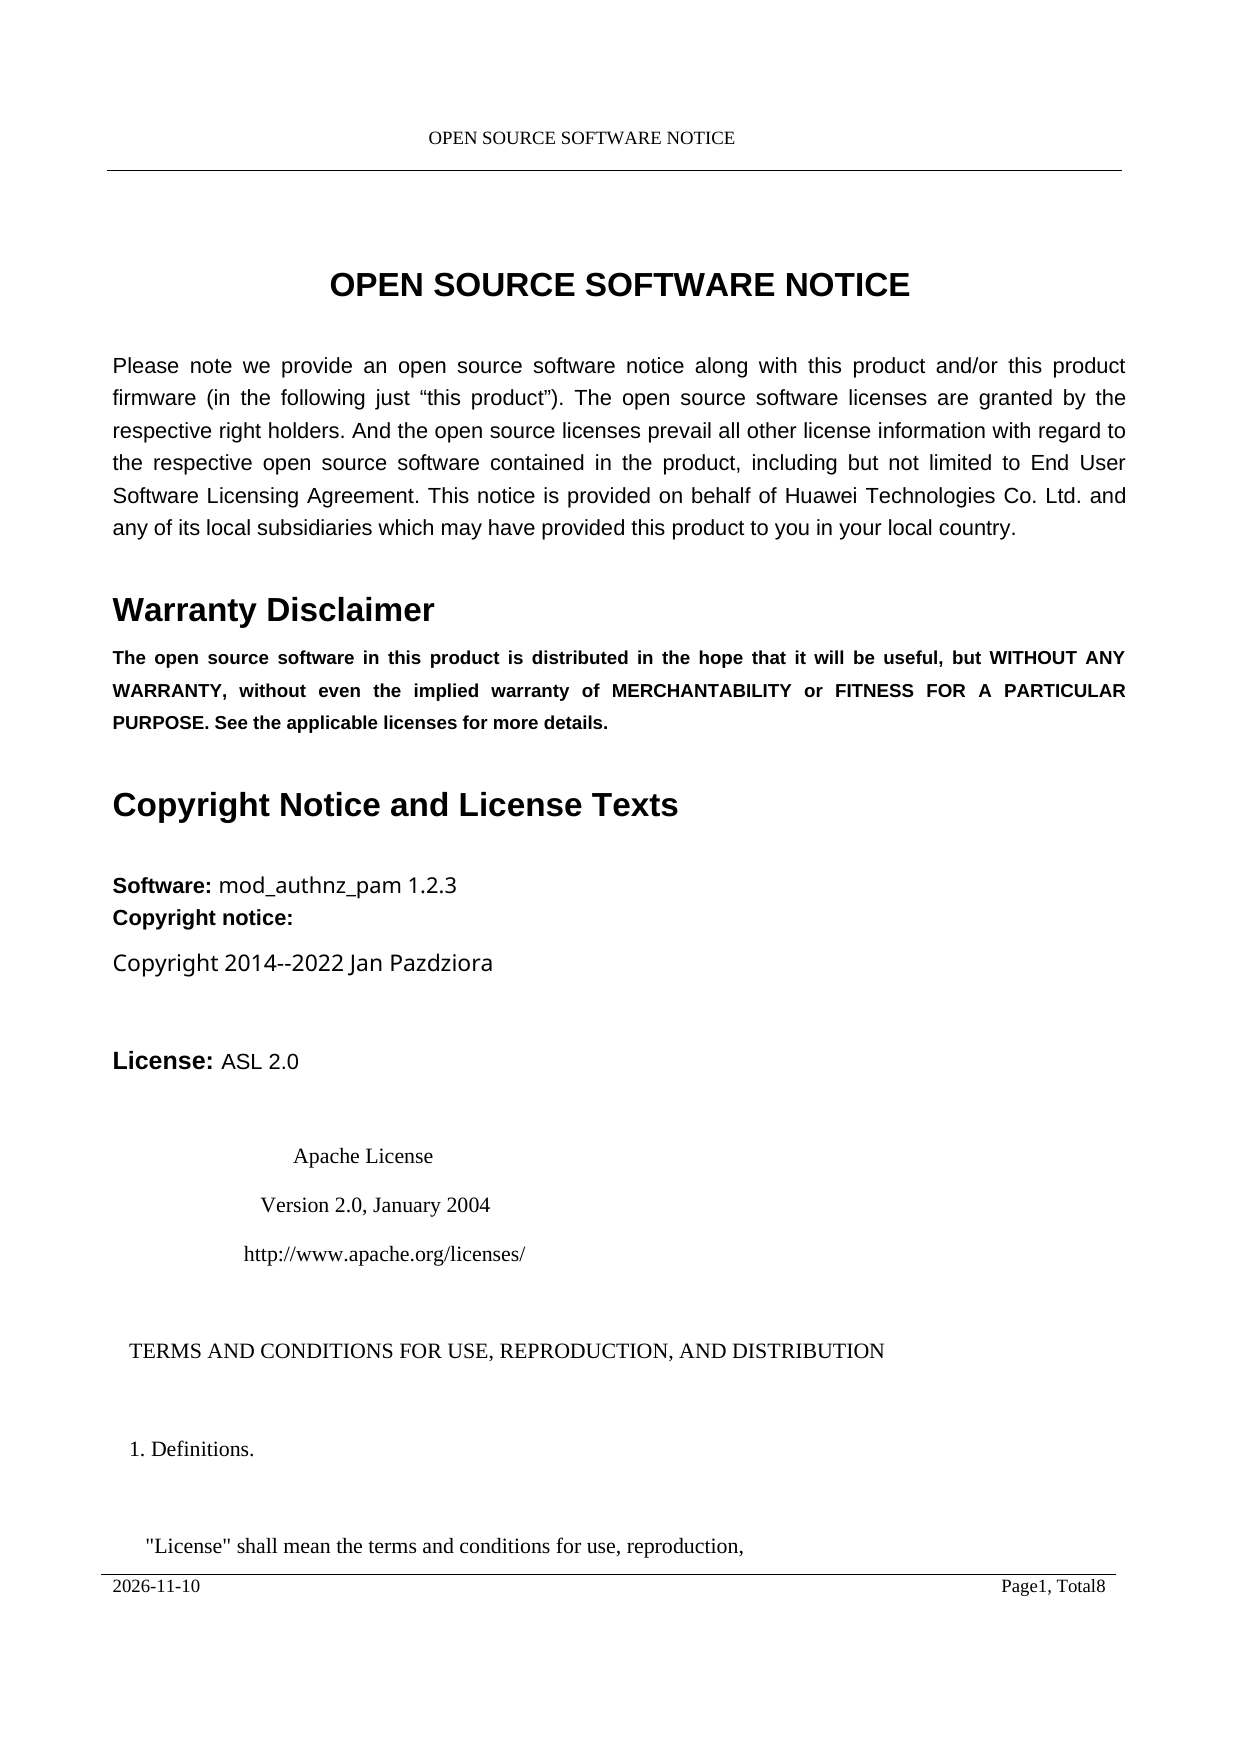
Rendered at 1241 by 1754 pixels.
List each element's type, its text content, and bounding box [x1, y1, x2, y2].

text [112, 1091, 1128, 1562]
text The open source software in this product is distributed in the hope that it will be useful, but WITHOUT ANY WARRANTY, without even the implied warranty of MERCHANTABILITY or FITNESS FOR A PARTICULAR PURPOSE. See the applicable licenses for more details. [112, 641, 1128, 739]
text Please note we provide an open source software notice along with this product and/or this product firmware (in the following just “this product”). The open source software licenses are granted by the respective right holders. And the open source licenses prevail all other license information with regard to the respective open source software contained in the product, including but not limited to End User Software Licensing Agreement. This notice is provided on behalf of Huawei Technologies Co. Ltd. and any of its local subsidiaries which may have provided this product to you in your local country. [112, 349, 1128, 544]
text Copyright 2014--2022 Jan Pazdziora [112, 947, 1128, 1028]
text Copyright Notice and License Texts [112, 771, 1128, 836]
text License: ASL 2.0 [112, 1044, 1128, 1077]
text Software: mod_authnz_pam 1.2.3 [112, 869, 1128, 901]
text OPEN SOURCE SOFTWARE NOTICE [112, 251, 1128, 316]
text Warranty Disclaimer [112, 576, 1128, 641]
text Copyright notice: [112, 901, 1128, 934]
